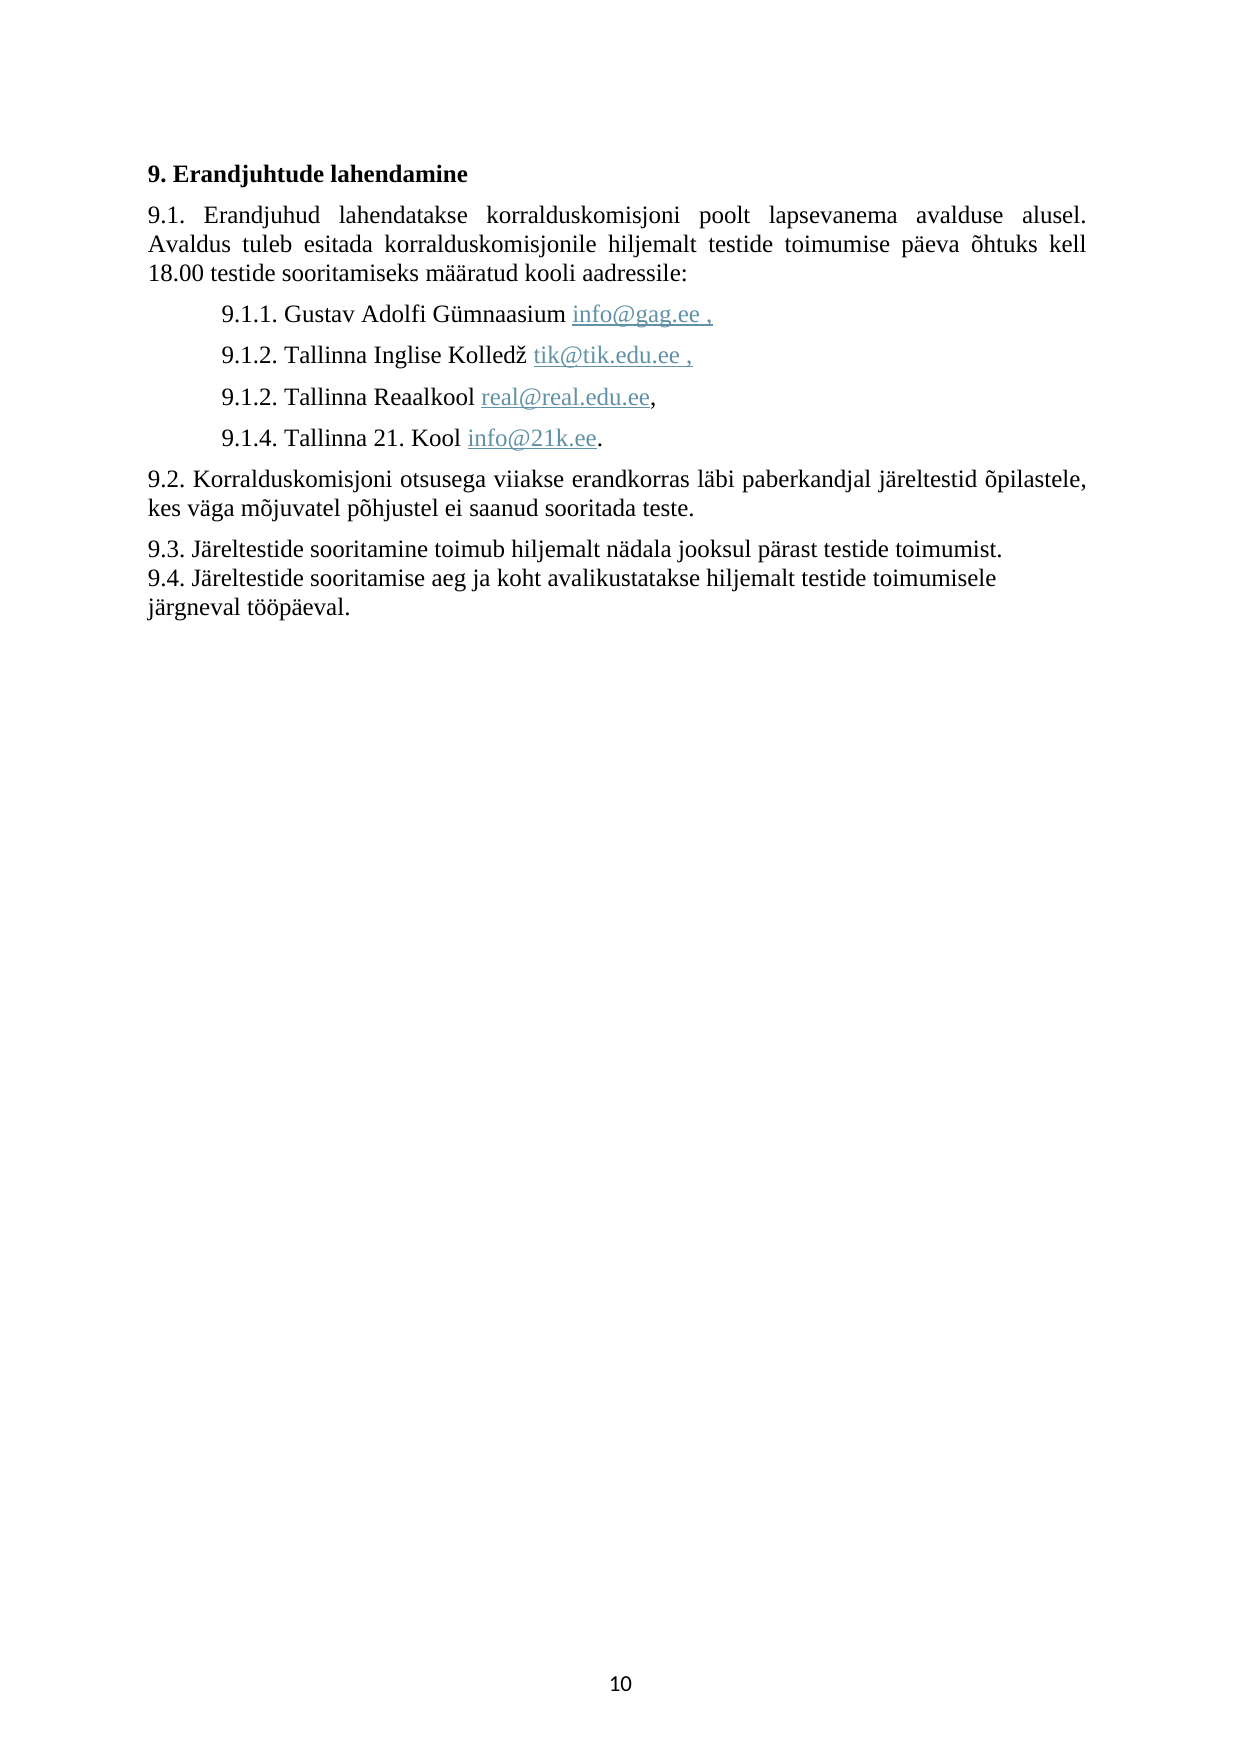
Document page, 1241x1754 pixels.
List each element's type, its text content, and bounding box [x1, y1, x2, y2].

text 9.4. Järeltestide sooritamise aeg ja koht avalikustatakse hiljemalt testide toimumisele järgneval tööpäeval. [148, 563, 1092, 621]
text 9.1.4. Tallinna 21. Kool info@21k.ee. [148, 423, 1087, 452]
text 9.1. Erandjuhud lahendatakse korralduskomisjoni poolt lapsevanema avalduse alusel. Avaldus tuleb esitada korralduskomisjonile hiljemalt testide toimumise päeva õhtuks kell 18.00 testide sooritamiseks määratud kooli aadressile: [148, 201, 1087, 287]
text 9.1.2. Tallinna Reaalkool real@real.edu.ee, [148, 382, 1087, 411]
text 9.3. Järeltestide sooritamine toimub hiljemalt nädala jooksul pärast testide toimumist. [148, 534, 1087, 563]
text 9.1.1. Gustav Adolfi Gümnaasium info@gag.ee , [148, 299, 1087, 328]
text 9. Erandjuhtude lahendamine [148, 159, 1087, 188]
text 9.1.2. Tallinna Inglise Kolledž tik@tik.edu.ee , [148, 341, 1087, 369]
text 9.2. Korralduskomisjoni otsusega viiakse erandkorras läbi paberkandjal järeltestid õpilastele, kes väga mõjuvatel põhjustel ei saanud sooritada teste. [148, 464, 1087, 522]
